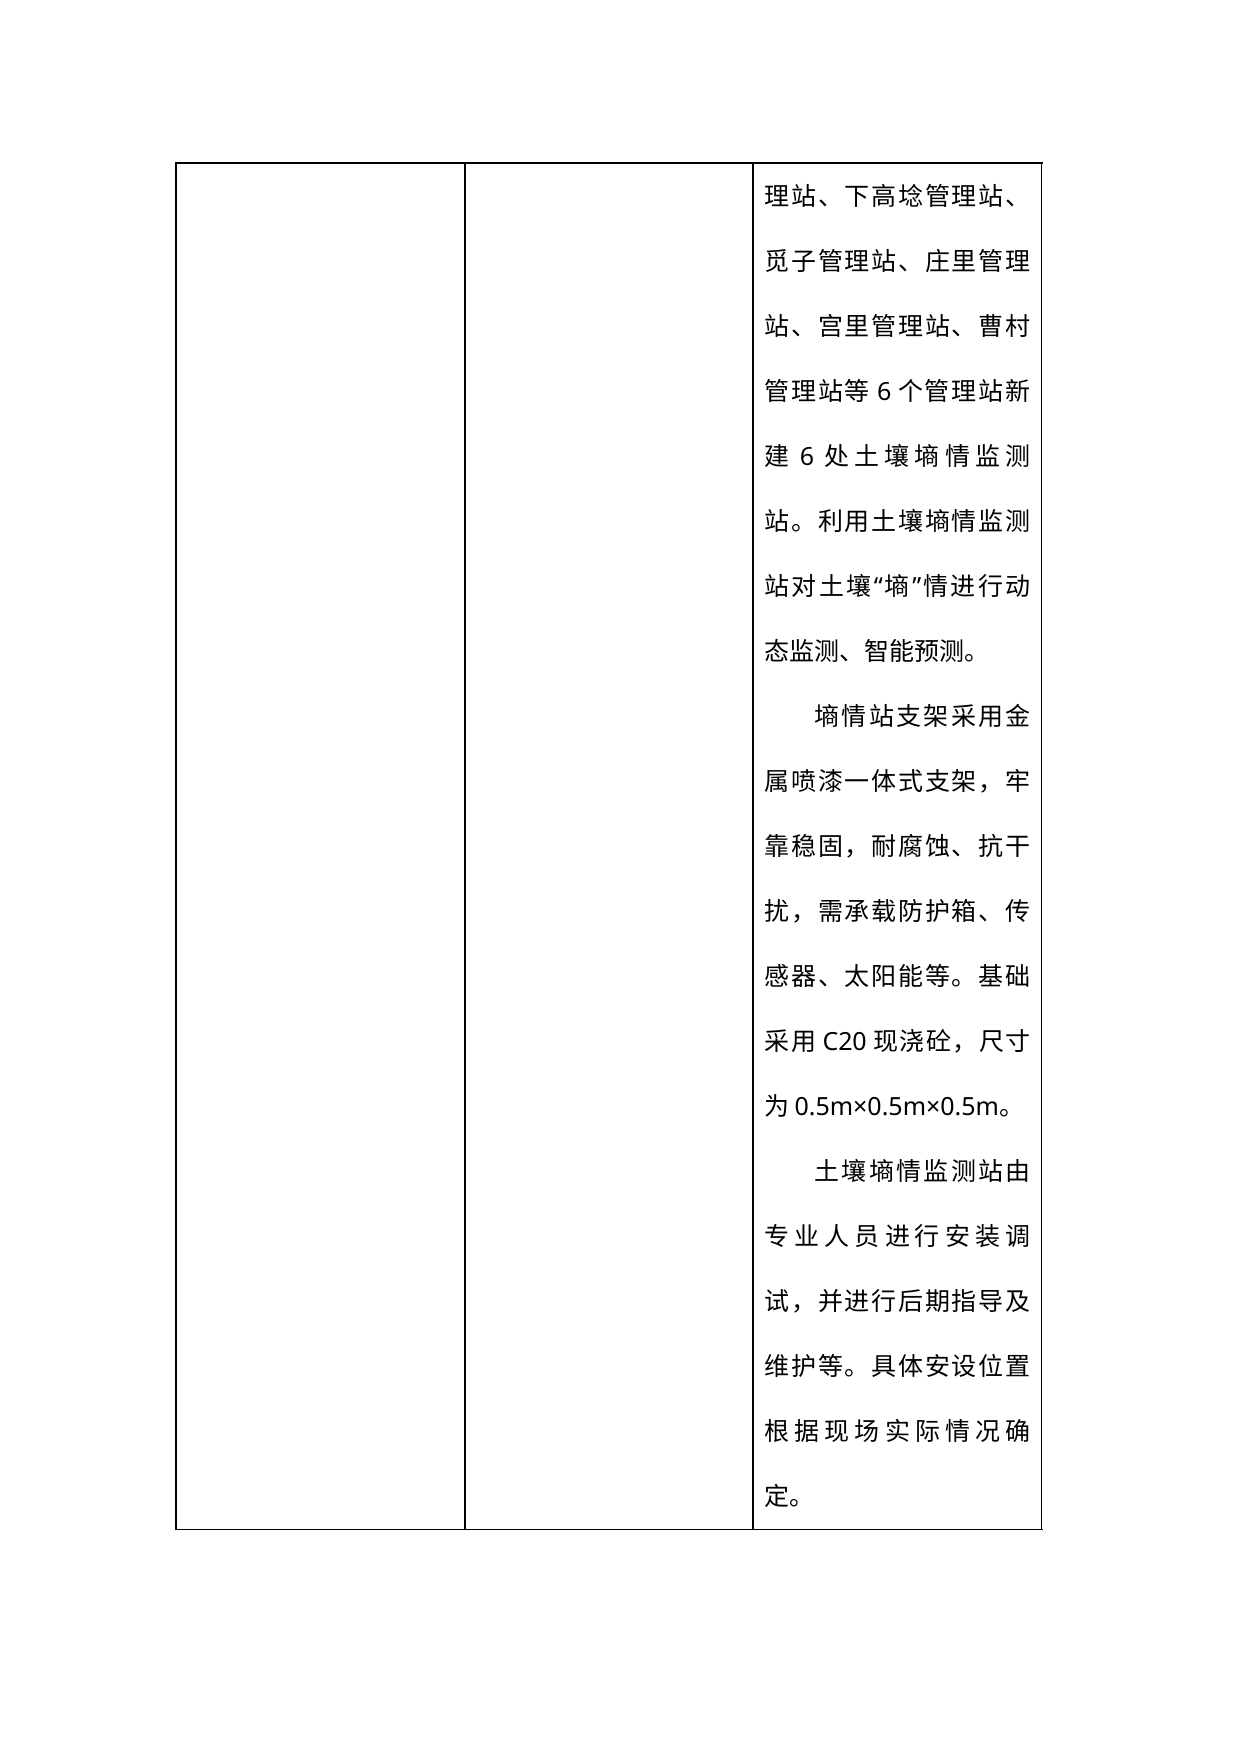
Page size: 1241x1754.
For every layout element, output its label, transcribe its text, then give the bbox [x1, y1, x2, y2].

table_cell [754, 164, 1041, 1528]
table_cell 1 [177, 164, 464, 1528]
table_cell [466, 164, 752, 1528]
